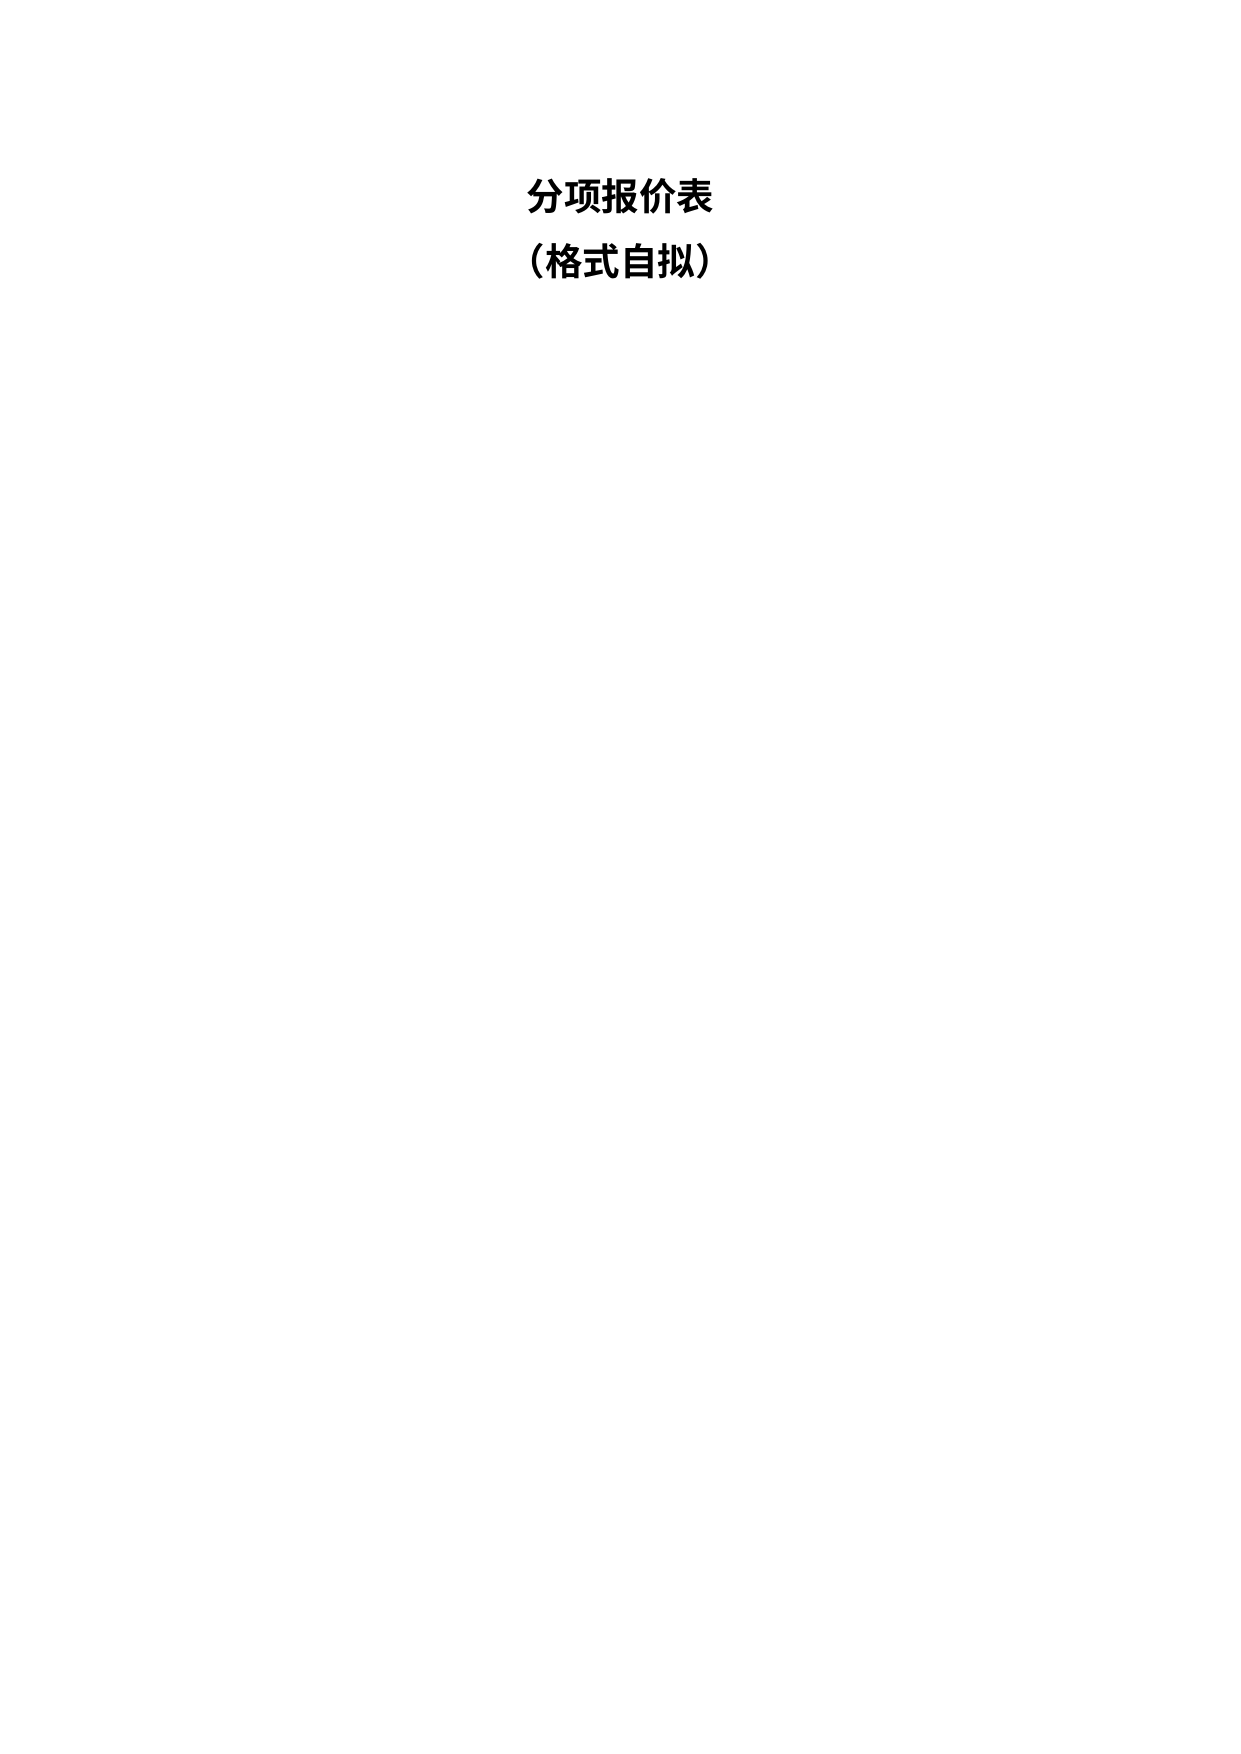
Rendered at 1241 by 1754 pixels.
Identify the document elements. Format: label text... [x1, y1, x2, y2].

text 分项报价表 [187, 162, 1053, 227]
text （格式自拟） [187, 227, 1053, 292]
